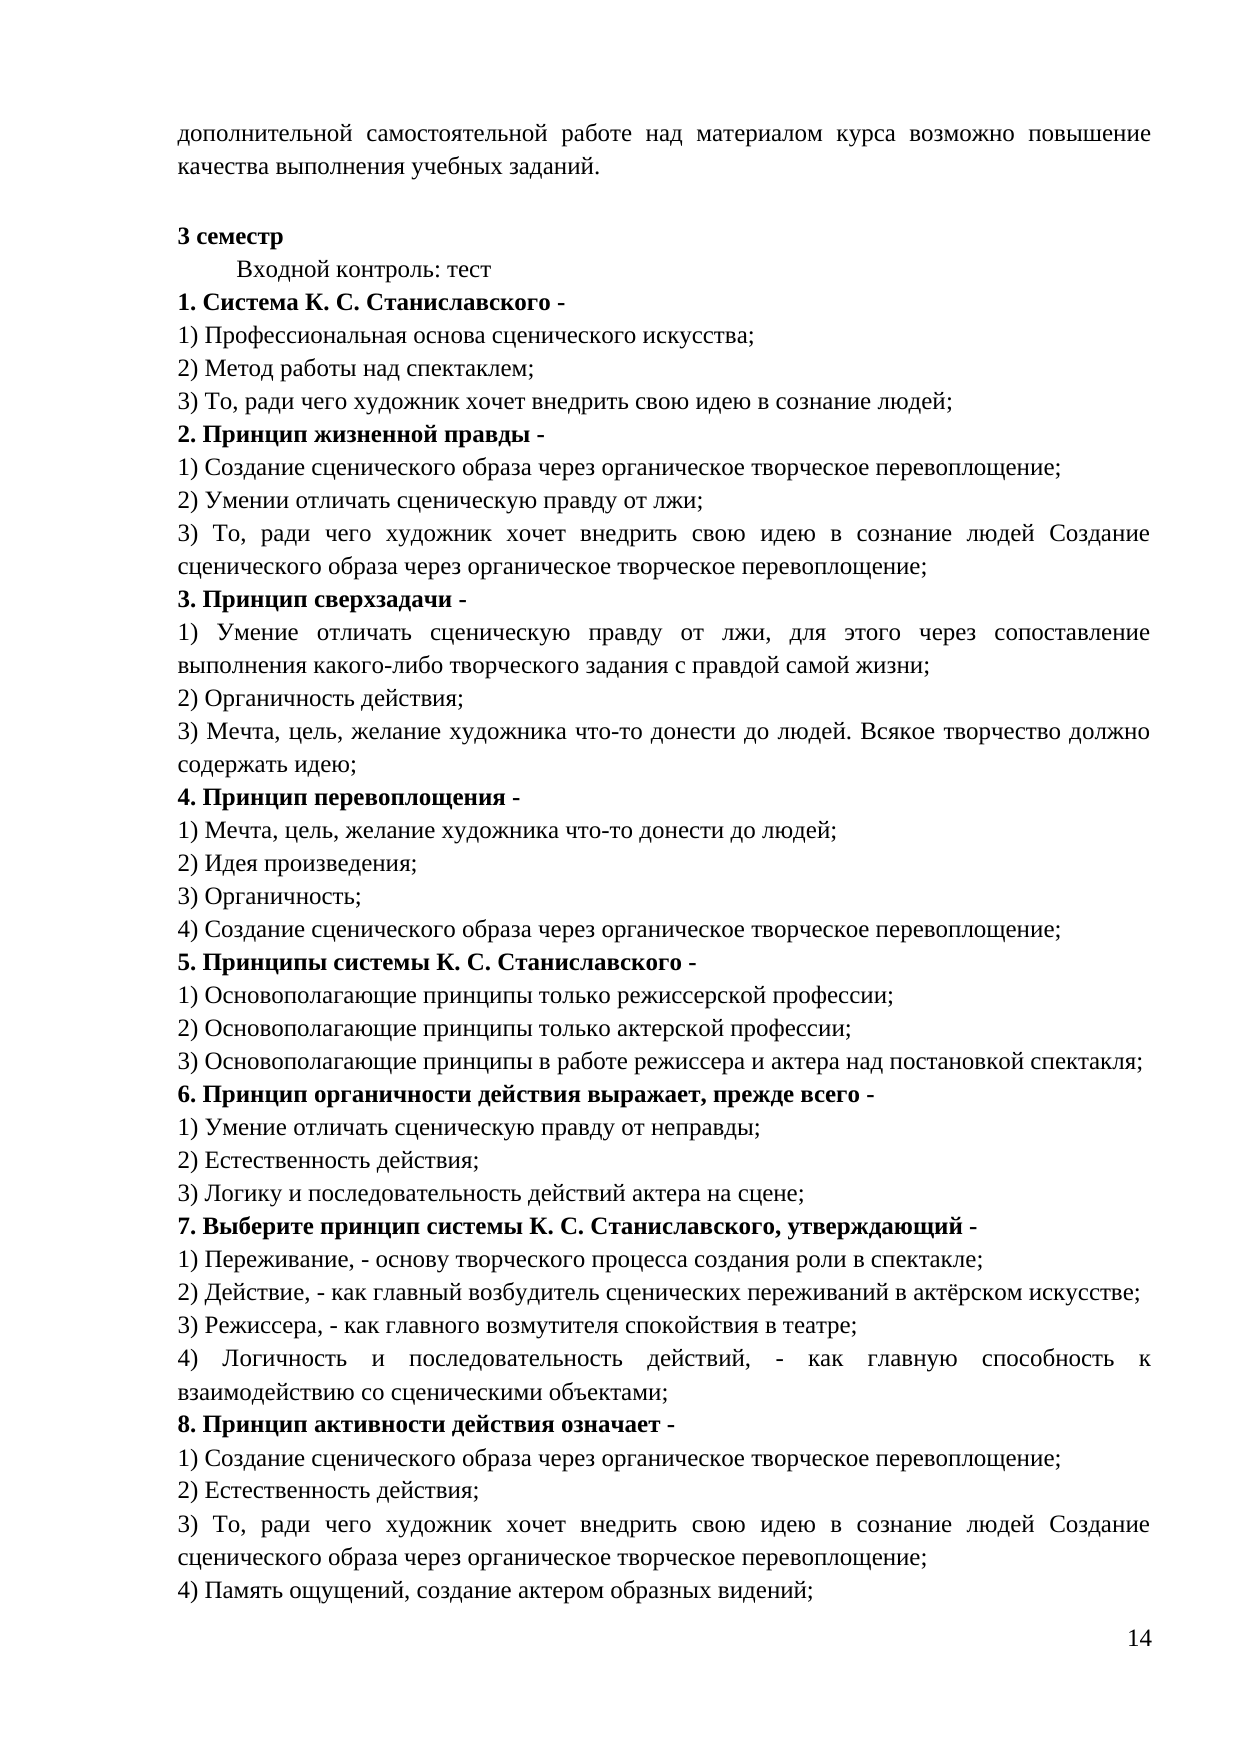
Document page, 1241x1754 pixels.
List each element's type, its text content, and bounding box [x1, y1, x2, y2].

text 3) Логику и последовательность действий актера на сцене; [177, 1178, 1152, 1207]
text 3) Основополагающие принципы в работе режиссера и актера над постановкой спектакля; [177, 1046, 1152, 1075]
text 3) То, ради чего художник хочет внедрить свою идею в сознание людей Создание сценического образа через органическое творческое перевоплощение; [177, 1509, 1152, 1570]
text 1) Умение отличать сценическую правду от неправды; [177, 1112, 1152, 1141]
text 3) То, ради чего художник хочет внедрить свою идею в сознание людей; [177, 386, 1152, 415]
text 4) Создание сценического образа через органическое творческое перевоплощение; [177, 914, 1152, 943]
text 2) Органичность действия; [177, 683, 1152, 712]
text 2) Естественность действия; [177, 1145, 1152, 1174]
text 6. Принцип органичности действия выражает, прежде всего - [177, 1079, 1152, 1108]
text 2) Основополагающие принципы только актерской профессии; [177, 1013, 1152, 1042]
text 5. Принципы системы К. С. Станиславского - [177, 947, 1152, 976]
text 2. Принцип жизненной правды - [177, 419, 1152, 448]
text 3) То, ради чего художник хочет внедрить свою идею в сознание людей Создание сценического образа через органическое творческое перевоплощение; [177, 518, 1152, 580]
text 8. Принцип активности действия означает - [177, 1409, 1152, 1438]
text 1) Умение отличать сценическую правду от лжи, для этого через сопоставление выполнения какого-либо творческого задания с правдой самой жизни; [177, 617, 1152, 679]
text 2) Естественность действия; [177, 1476, 1152, 1504]
text 3) Режиссера, - как главного возмутителя спокойствия в театре; [177, 1311, 1152, 1339]
text 3. Принцип сверхзадачи - [177, 584, 1152, 613]
text 4. Принцип перевоплощения - [177, 782, 1152, 811]
text 1) Основополагающие принципы только режиссерской профессии; [177, 980, 1152, 1009]
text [177, 118, 1152, 180]
text 1) Создание сценического образа через органическое творческое перевоплощение; [177, 1443, 1152, 1471]
text 1) Создание сценического образа через органическое творческое перевоплощение; [177, 452, 1152, 481]
text 1. Система К. С. Станиславского - [177, 287, 1152, 316]
text 1) Мечта, цель, желание художника что-то донести до людей; [177, 815, 1152, 844]
text 3) Мечта, цель, желание художника что-то донести до людей. Всякое творчество должно содержать идею; [177, 716, 1152, 778]
text 1) Профессиональная основа сценического искусства; [177, 320, 1152, 349]
text 2) Идея произведения; [177, 848, 1152, 877]
text 7. Выберите принцип системы К. С. Станиславского, утверждающий - [177, 1211, 1152, 1240]
text 2) Метод работы над спектаклем; [177, 353, 1152, 382]
text 4) Память ощущений, создание актером образных видений; [177, 1575, 1152, 1603]
text Входной контроль: тест [177, 254, 1152, 283]
text 3 семестр [177, 184, 1152, 249]
text 4) Логичность и последовательность действий, - как главную способность к взаимодействию со сценическими объектами; [177, 1343, 1152, 1405]
text 1) Переживание, - основу творческого процесса создания роли в спектакле; [177, 1244, 1152, 1273]
text 2) Умении отличать сценическую правду от лжи; [177, 485, 1152, 514]
text 2) Действие, - как главный возбудитель сценических переживаний в актёрском искусстве; [177, 1277, 1152, 1306]
text 3) Органичность; [177, 881, 1152, 910]
